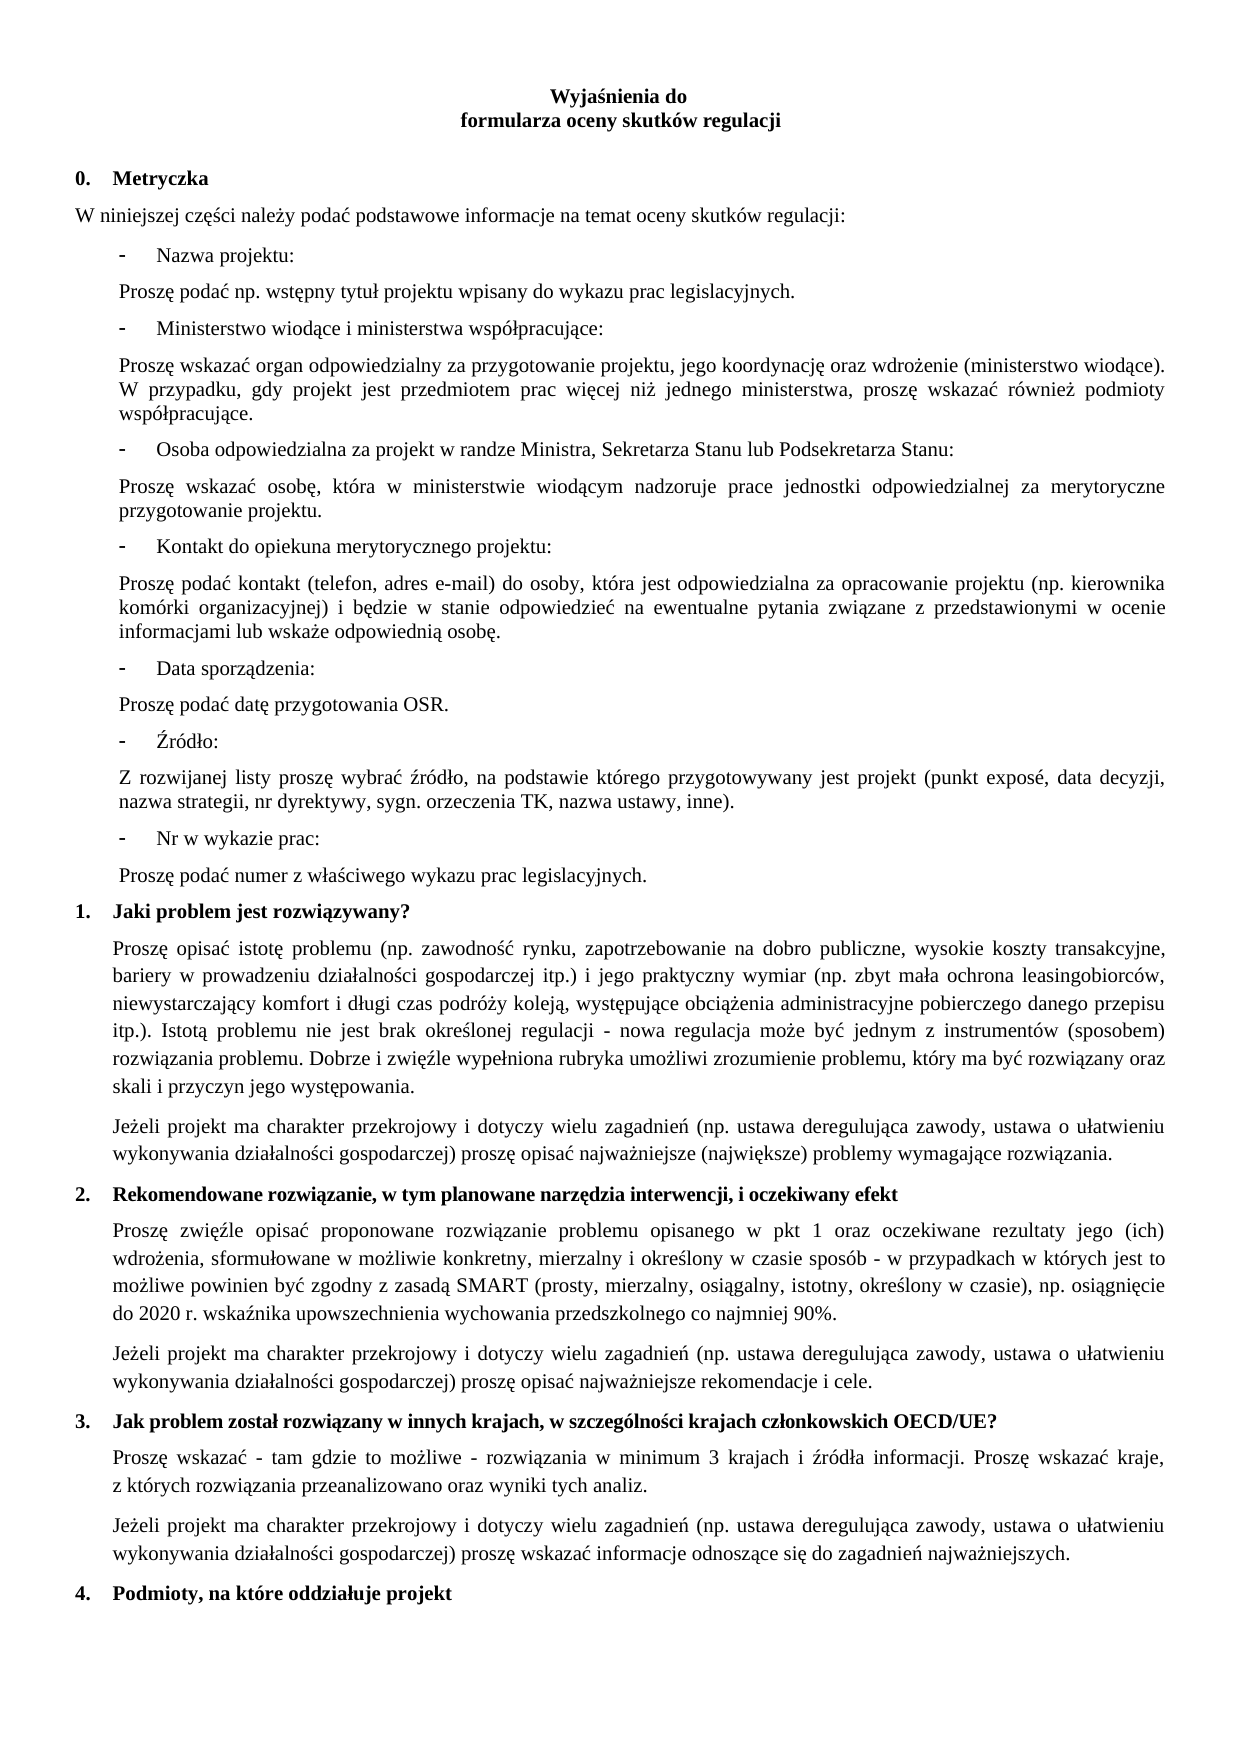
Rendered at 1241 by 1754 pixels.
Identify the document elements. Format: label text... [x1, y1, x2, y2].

text W niniejszej części należy podać podstawowe informacje na temat oceny skutków regulacji: [75, 203, 1167, 227]
list Jaki problem jest rozwiązywany? [75, 899, 1167, 923]
text Proszę podać kontakt (telefon, adres e-mail) do osoby, która jest odpowiedzialna za opracowanie projektu (np. kierownika komórki organizacyjnej) i będzie w stanie odpowiedzieć na ewentualne pytania związane z przedstawionymi w ocenie informacjami lub wskaże odpowiednią osobę. [119, 571, 1167, 643]
list Kontakt do opiekuna merytorycznego projektu: [119, 534, 1167, 558]
subtitle Wyjaśnienia do formularza oceny skutków regulacji [75, 84, 1167, 132]
text Jeżeli projekt ma charakter przekrojowy i dotyczy wielu zagadnień (np. ustawa deregulująca zawody, ustawa o ułatwieniu wykonywania działalności gospodarczej) proszę opisać najważniejsze (największe) problemy wymagające rozwiązania. [112, 1114, 1167, 1165]
text Proszę wskazać - tam gdzie to możliwe - rozwiązania w minimum 3 krajach i źródła informacji. Proszę wskazać kraje, z których rozwiązania przeanalizowano oraz wyniki tych analiz. [112, 1445, 1167, 1497]
text Proszę podać datę przygotowania OSR. [119, 692, 1167, 716]
text Jeżeli projekt ma charakter przekrojowy i dotyczy wielu zagadnień (np. ustawa deregulująca zawody, ustawa o ułatwieniu wykonywania działalności gospodarczej) proszę wskazać informacje odnoszące się do zagadnień najważniejszych. [112, 1513, 1167, 1564]
list Ministerstwo wiodące i ministerstwa współpracujące: [119, 316, 1167, 340]
list Podmioty, na które oddziałuje projekt [75, 1581, 1167, 1605]
list Rekomendowane rozwiązanie, w tym planowane narzędzia interwencji, i oczekiwany efekt [75, 1181, 1167, 1206]
list Metryczka [75, 166, 1167, 190]
text Jeżeli projekt ma charakter przekrojowy i dotyczy wielu zagadnień (np. ustawa deregulująca zawody, ustawa o ułatwieniu wykonywania działalności gospodarczej) proszę opisać najważniejsze rekomendacje i cele. [112, 1341, 1167, 1393]
list Nazwa projektu: [119, 243, 1167, 267]
list Źródło: [119, 729, 1167, 753]
text Proszę podać np. wstępny tytuł projektu wpisany do wykazu prac legislacyjnych. [119, 279, 1167, 303]
text Proszę wskazać osobę, która w ministerstwie wiodącym nadzoruje prace jednostki odpowiedzialnej za merytoryczne przygotowanie projektu. [119, 474, 1167, 522]
text Proszę zwięźle opisać proponowane rozwiązanie problemu opisanego w pkt 1 oraz oczekiwane rezultaty jego (ich) wdrożenia, sformułowane w możliwie konkretny, mierzalny i określony w czasie sposób - w przypadkach w których jest to możliwe powinien być zgodny z zasadą SMART (prosty, mierzalny, osiągalny, istotny, określony w czasie), np. osiągnięcie do 2020 r. wskaźnika upowszechnienia wychowania przedszkolnego co najmniej 90%. [112, 1218, 1167, 1325]
text Proszę opisać istotę problemu (np. zawodność rynku, zapotrzebowanie na dobro publiczne, wysokie koszty transakcyjne, bariery w prowadzeniu działalności gospodarczej itp.) i jego praktyczny wymiar (np. zbyt mała ochrona leasingobiorców, niewystarczający komfort i długi czas podróży koleją, występujące obciążenia administracyjne pobierczego danego przepisu itp.). Istotą problemu nie jest brak określonej regulacji - nowa regulacja może być jednym z instrumentów (sposobem) rozwiązania problemu. Dobrze i zwięźle wypełniona rubryka umożliwi zrozumienie problemu, który ma być rozwiązany oraz skali i przyczyn jego występowania. [112, 936, 1167, 1098]
list Data sporządzenia: [119, 656, 1167, 680]
list Osoba odpowiedzialna za projekt w randze Ministra, Sekretarza Stanu lub Podsekretarza Stanu: [119, 437, 1167, 461]
text Z rozwijanej listy proszę wybrać źródło, na podstawie którego przygotowywany jest projekt (punkt exposé, data decyzji, nazwa strategii, nr dyrektywy, sygn. orzeczenia TK, nazwa ustawy, inne). [119, 765, 1167, 813]
text Proszę podać numer z właściwego wykazu prac legislacyjnych. [119, 862, 1167, 887]
list Nr w wykazie prac: [119, 826, 1167, 850]
list Jak problem został rozwiązany w innych krajach, w szczególności krajach członkowskich OECD/UE? [75, 1409, 1167, 1433]
text Proszę wskazać organ odpowiedzialny za przygotowanie projektu, jego koordynację oraz wdrożenie (ministerstwo wiodące). W przypadku, gdy projekt jest przedmiotem prac więcej niż jednego ministerstwa, proszę wskazać również podmioty współpracujące. [119, 352, 1167, 425]
